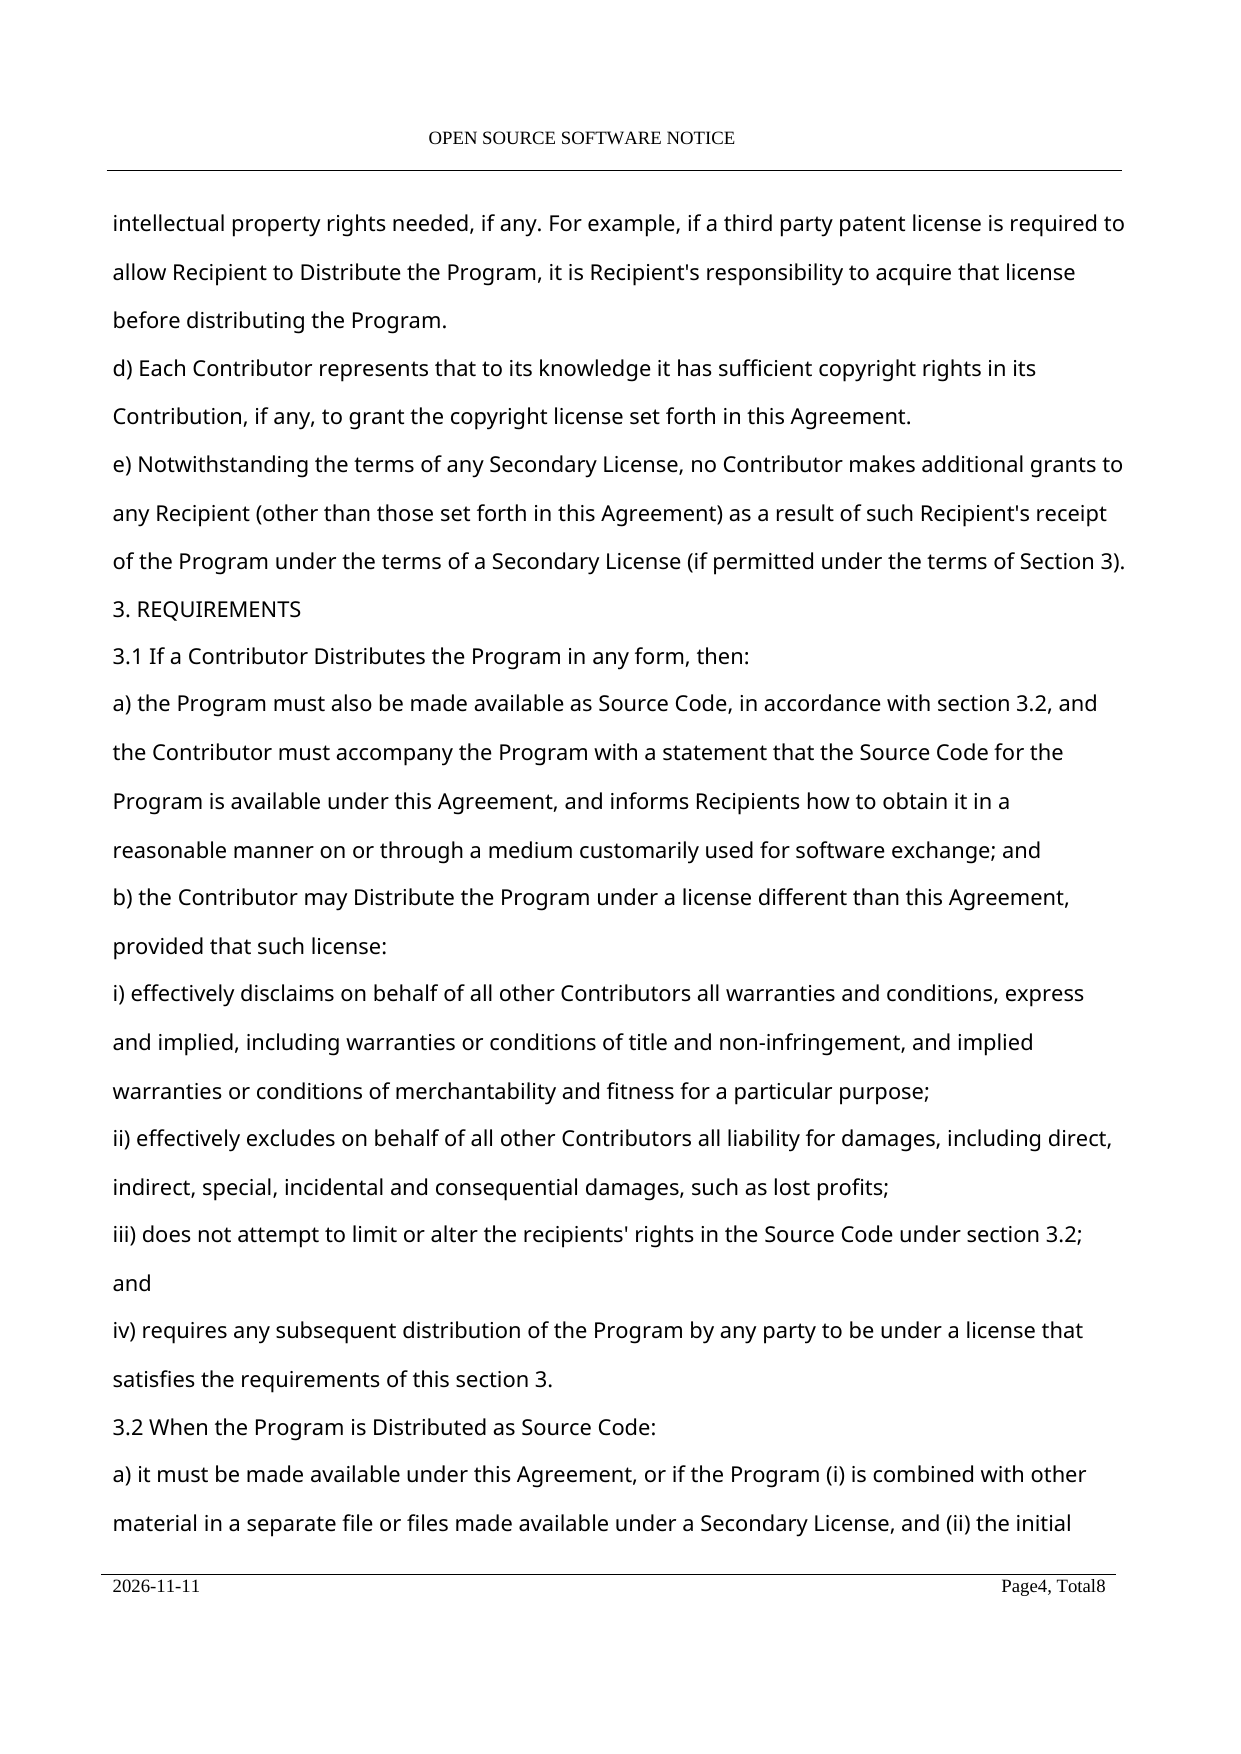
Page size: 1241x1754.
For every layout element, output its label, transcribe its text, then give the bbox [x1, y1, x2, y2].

text iv) requires any subsequent distribution of the Program by any party to be under a license that satisfies the requirements of this section 3. [112, 1314, 1128, 1395]
text e) Notwithstanding the terms of any Secondary License, no Contributor makes additional grants to any Recipient (other than those set forth in this Agreement) as a result of such Recipient's receipt of the Program under the terms of a Secondary License (if permitted under the terms of Section 3). [112, 447, 1128, 577]
text ii) effectively excludes on behalf of all other Contributors all liability for damages, including direct, indirect, special, incidental and consequential damages, such as lost profits; [112, 1122, 1128, 1203]
text i) effectively disclaims on behalf of all other Contributors all warranties and conditions, express and implied, including warranties or conditions of title and non-infringement, and implied warranties or conditions of merchantability and fitness for a particular purpose; [112, 977, 1128, 1107]
text d) Each Contributor represents that to its knowledge it has sufficient copyright rights in its Contribution, if any, to grant the copyright license set forth in this Agreement. [112, 351, 1128, 432]
text b) the Contributor may Distribute the Program under a license different than this Agreement, provided that such license: [112, 881, 1128, 962]
text 3.2 When the Program is Distributed as Source Code: [112, 1410, 1128, 1443]
text 3. REQUIREMENTS [112, 592, 1128, 625]
text iii) does not attempt to limit or alter the recipients' rights in the Source Code under section 3.2; and [112, 1218, 1128, 1299]
text a) the Program must also be made available as Source Code, in accordance with section 3.2, and the Contributor must accompany the Program with a statement that the Source Code for the Program is available under this Agreement, and informs Recipients how to obtain it in a reasonable manner on or through a medium customarily used for software exchange; and [112, 687, 1128, 866]
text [112, 1458, 1128, 1539]
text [112, 206, 1128, 336]
text 3.1 If a Contributor Distributes the Program in any form, then: [112, 640, 1128, 672]
